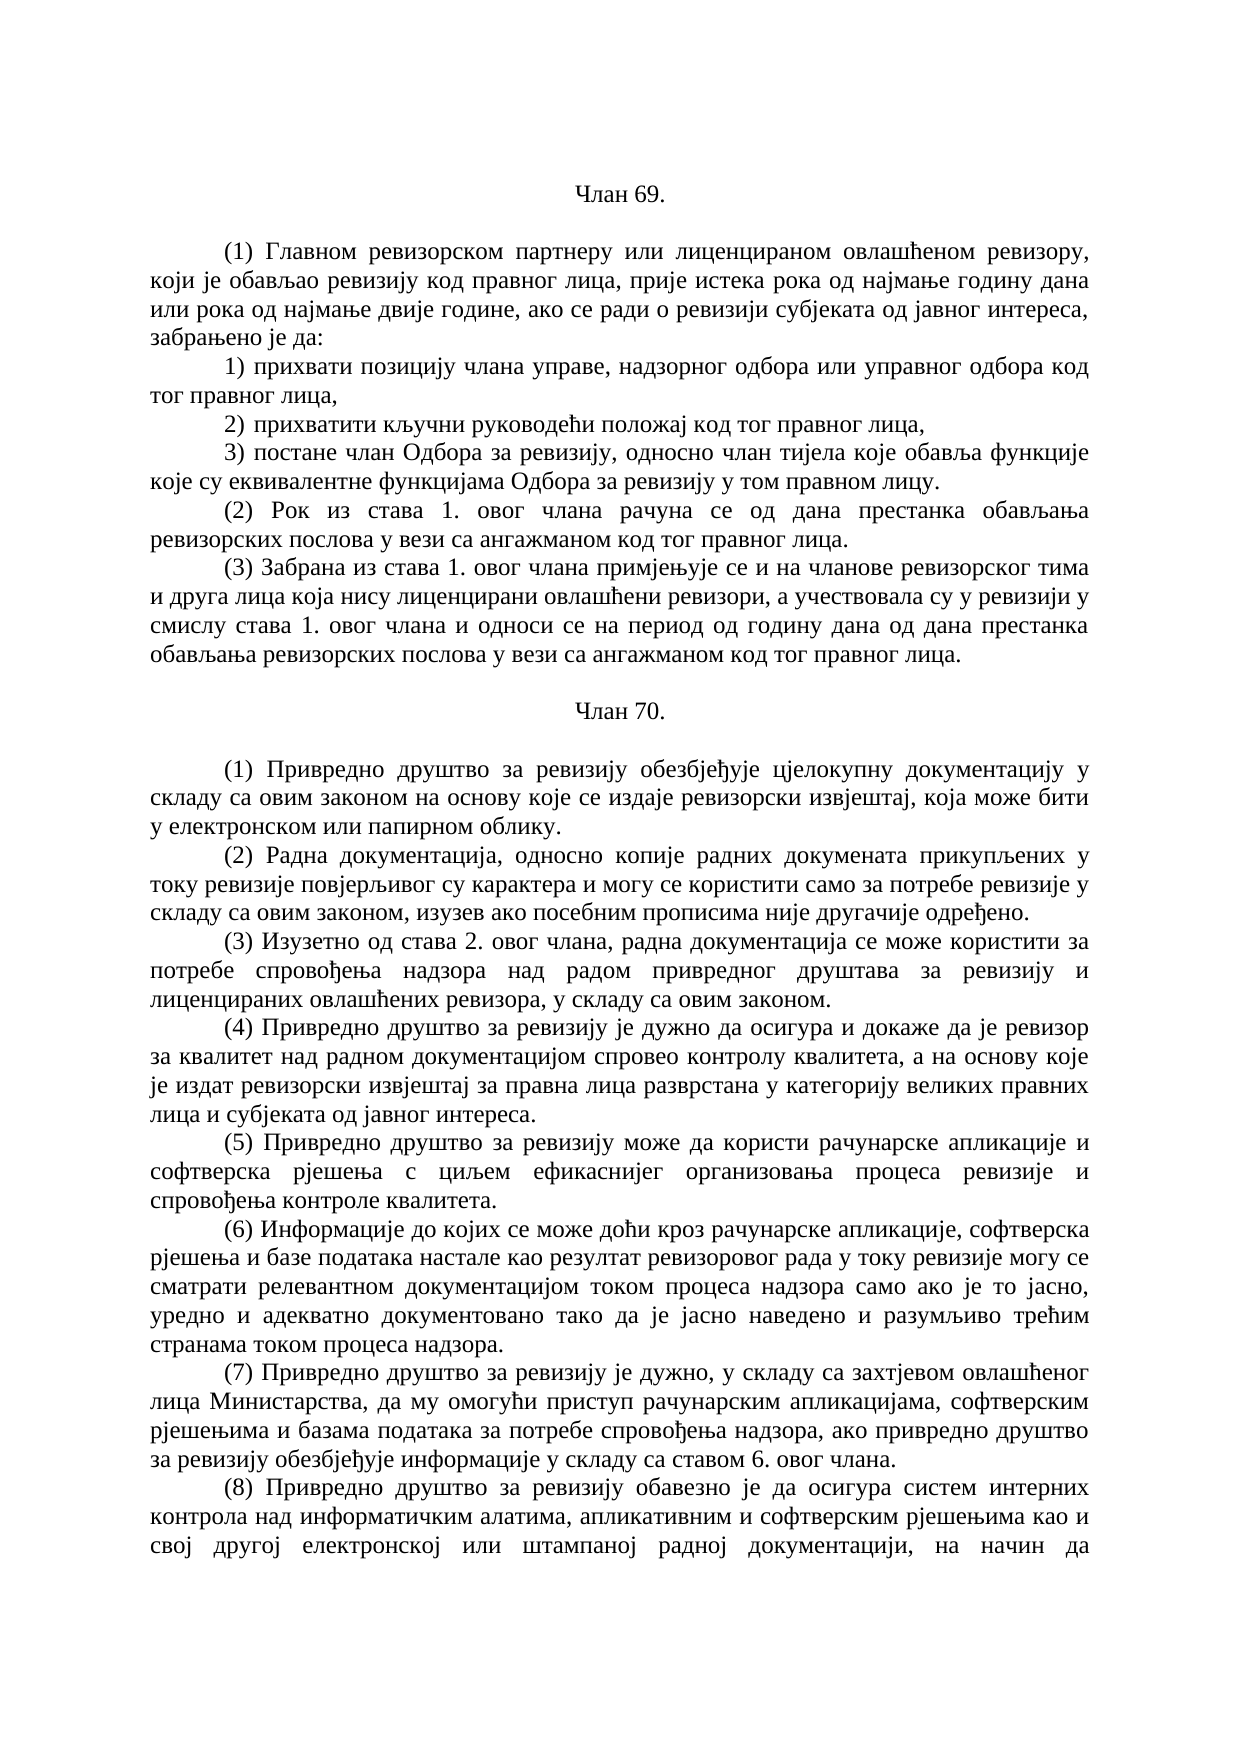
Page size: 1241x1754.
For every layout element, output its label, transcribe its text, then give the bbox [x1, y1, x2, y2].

list Информације до којих се може доћи кроз рачунарске апликације, софтверска рјешења и базе података настале као резултат ревизоровог рада у току ревизије могу се сматрати релевантном документацијом током процеса надзора само ако је то јасно, уредно и адекватно документовано тако да је јасно наведено и разумљиво трећим странама током процеса надзора. [150, 1214, 1090, 1357]
list Привредно друштво за ревизију обезбјеђује цјелокупну документацију у складу са овим законом на основу које се издаје ревизорски извјештај, која може бити у електронском или папирном облику. [150, 754, 1090, 840]
list Рок из става 1. овог члана рачуна се од дана престанка обављања ревизорских послова у вези са ангажманом код тог правног лица. [150, 495, 1090, 552]
list Забрана из става 1. овог члана примјењује се и на чланове ревизорског тима и друга лица која нису лиценцирани овлашћени ревизори, а учествовала су у ревизији у смислу става 1. овог члана и односи се на период од годину дана од дана престанка обављања ревизорских послова у вези са ангажманом код тог правног лица. [150, 552, 1090, 667]
list Изузетно од става 2. овог члана, радна документација се може користити за потребе спровођења надзора над радом привредног друштава за ревизију и лиценцираних овлашћених ревизора, у складу са овим законом. [150, 926, 1090, 1012]
list Главном ревизорском партнеру или лиценцираном овлашћеном ревизору, који је обављао ревизију код правног лица, прије истека рока од најмање годину дана или рока од најмање двије године, ако се ради о ревизији субјеката од јавног интереса, забрањено је да: [150, 236, 1090, 351]
list Радна документација, односно копије радних докумената прикупљених у току ревизије повјерљивог су карактера и могу се користити само за потребе ревизије у складу са овим законом, изузев ако посебним прописима није другачије одређено. [150, 840, 1090, 926]
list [150, 1472, 1090, 1559]
text Члан 69. [150, 179, 1090, 207]
list прихватити кључни руководећи положај код тог правног лица, [150, 409, 1090, 437]
list Привредно друштво за ревизију је дужно, у складу са захтјевом овлашћеног лица Министарства, да му омогући приступ рачунарским апликацијама, софтверским рјешењима и базама података за потребе спровођења надзора, ако привредно друштво за ревизију обезбјеђује информације у складу са ставом 6. овог члана. [150, 1357, 1090, 1472]
list прихвати позицију члана управе, надзорног одбора или управног одбора код тог правног лица, [150, 351, 1090, 409]
list Привредно друштво за ревизију може да користи рачунарске апликације и софтверска рјешења с циљем ефикаснијег организовања процеса ревизије и спровођења контроле квалитета. [150, 1127, 1090, 1214]
list постане члан Одбора за ревизију, односно члан тијела које обавља функције које су еквивалентне функцијама Одбора за ревизију у том правном лицу. [150, 437, 1090, 495]
text Члан 70. [150, 696, 1090, 725]
list Привредно друштво за ревизију је дужно да осигура и докаже да је ревизор за квалитет над радном документацијом спровео контролу квалитета, а на основу које је издат ревизорски извјештај за правна лица разврстана у категорију великих правних лица и субјеката од јавног интереса. [150, 1012, 1090, 1127]
